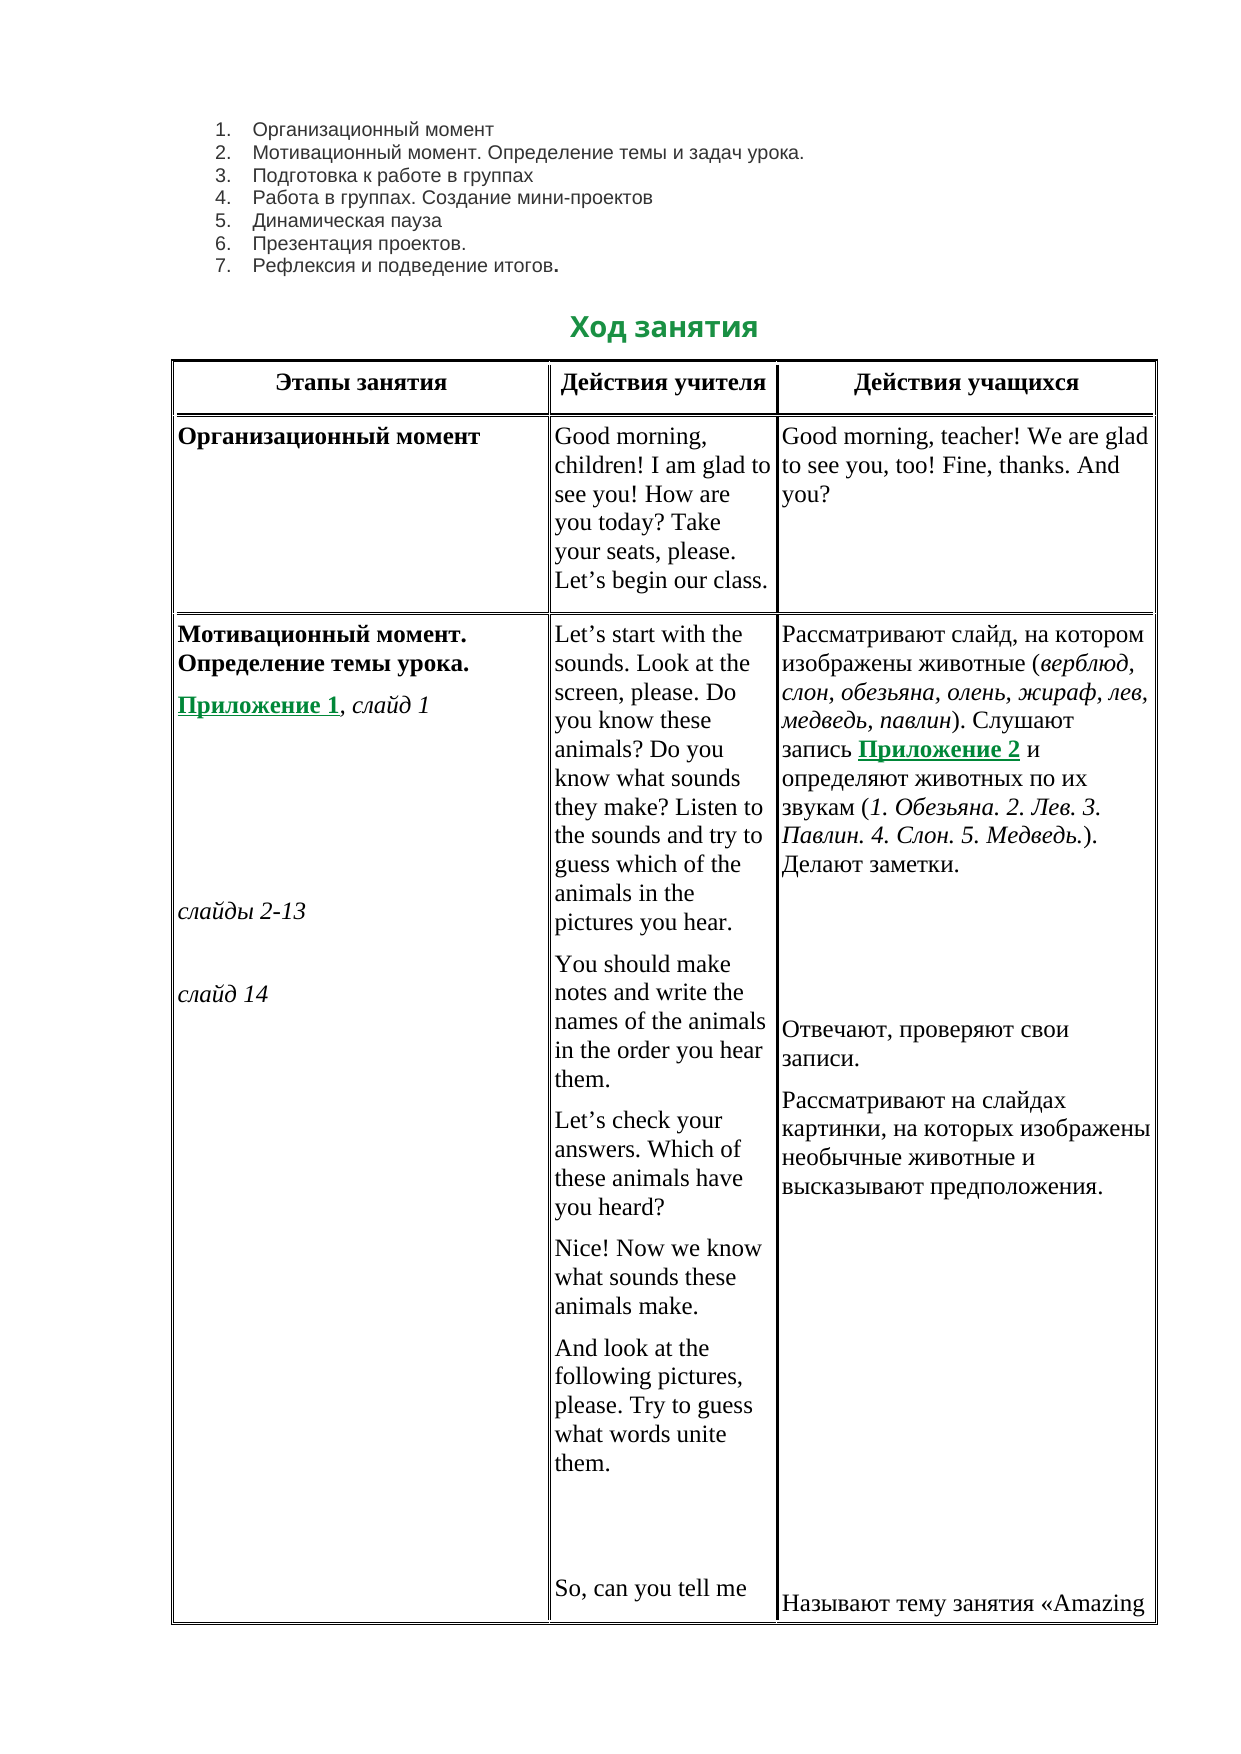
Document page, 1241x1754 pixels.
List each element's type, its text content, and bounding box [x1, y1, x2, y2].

table_cell Организационный момент [174, 413, 548, 611]
list Мотивационный момент. Определение темы и задач урока. [215, 141, 1152, 163]
list Презентация проектов. [215, 232, 1152, 254]
list Динамическая пауза [215, 209, 1152, 232]
table_header Действия учащихся [777, 362, 1155, 413]
table_header Действия учителя [550, 361, 777, 413]
list Рефлексия и подведение итогов. [215, 254, 1152, 277]
table_cell Good morning, teacher! We are glad to see you, too! Fine, thanks. And you? [779, 413, 1155, 611]
text Ход занятия [177, 306, 1152, 346]
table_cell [777, 611, 1155, 1621]
table_cell Good morning, children! I am glad to see you! How are you today? Take your seats, please. Let’s begin our class. [551, 417, 776, 611]
list Организационный момент [215, 118, 1152, 141]
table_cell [174, 611, 550, 1621]
table_header Этапы занятия [174, 362, 550, 413]
list Работа в группах. Создание мини-проектов [215, 186, 1152, 209]
list Подготовка к работе в группах [215, 163, 1152, 186]
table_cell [550, 615, 777, 1621]
